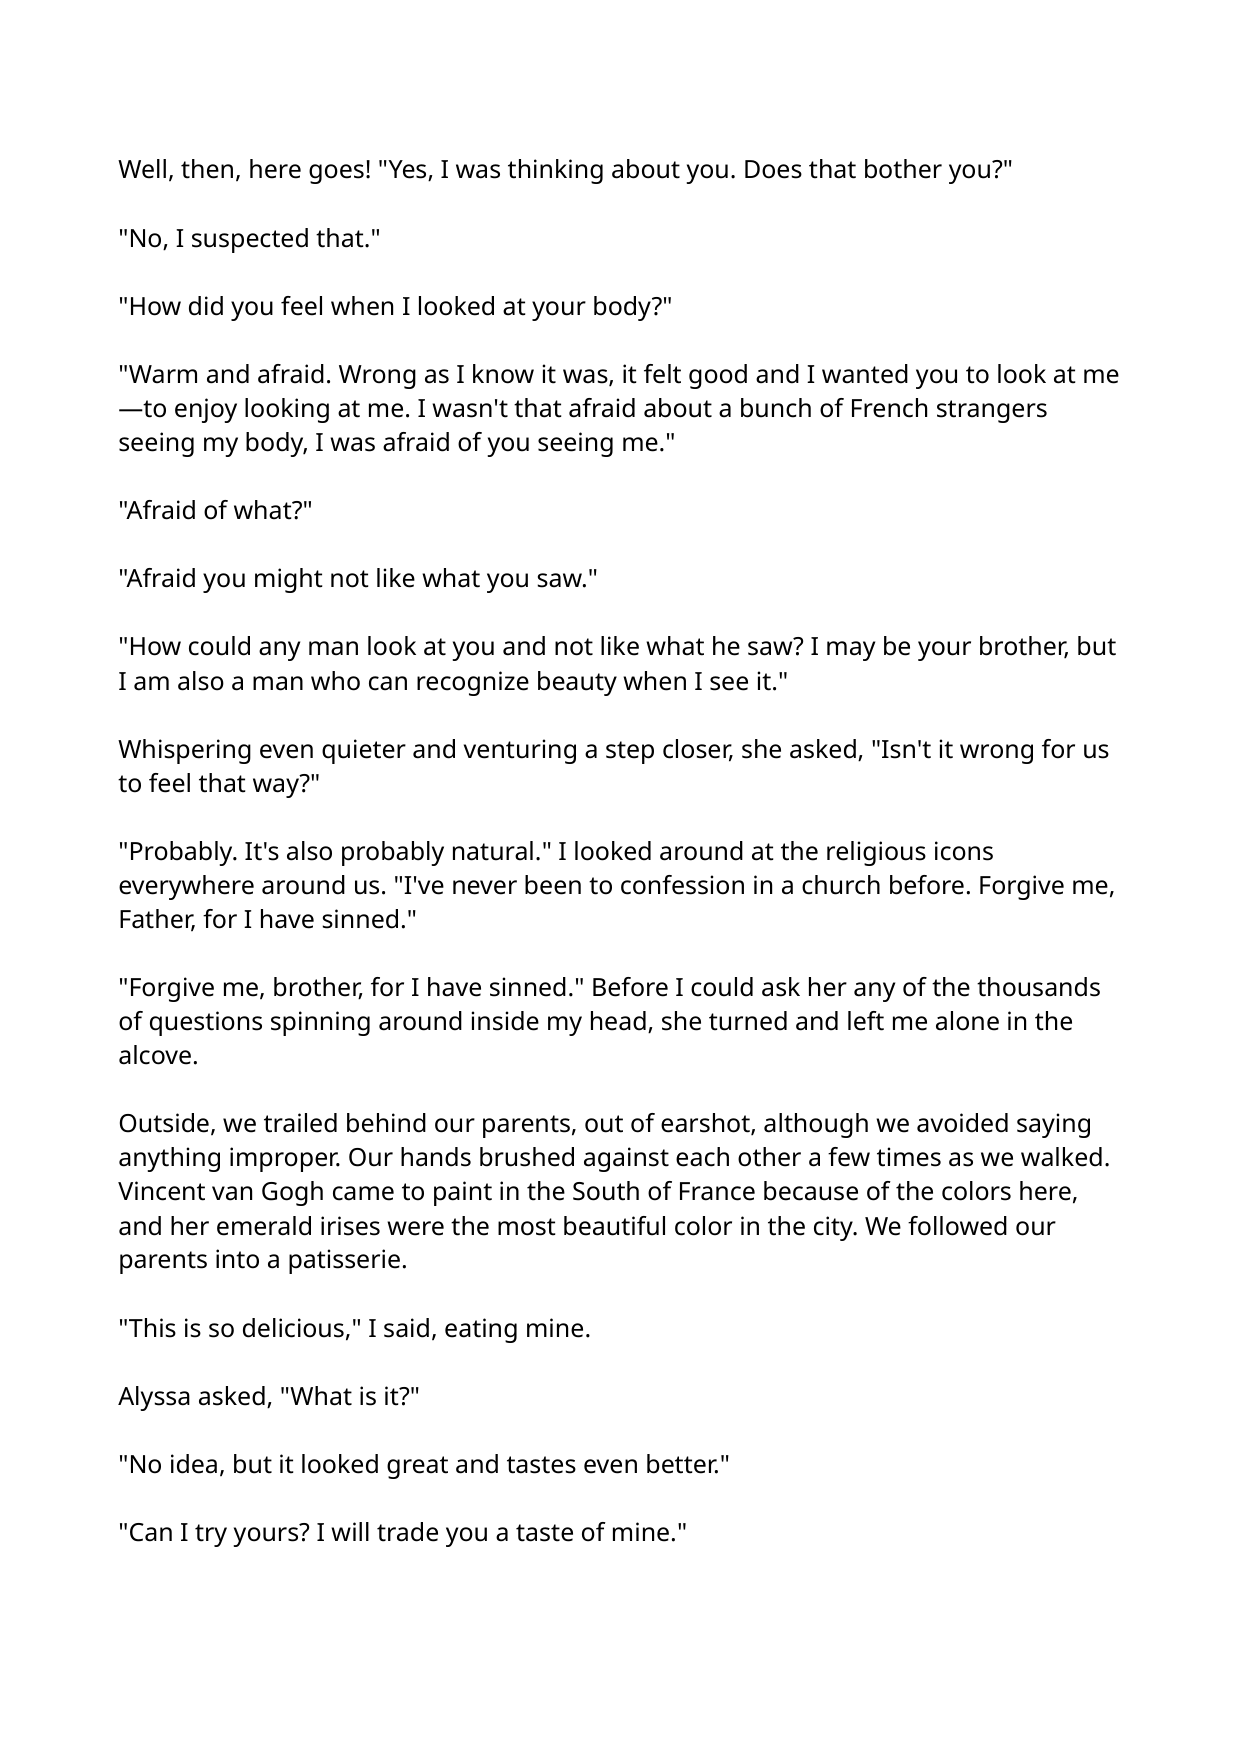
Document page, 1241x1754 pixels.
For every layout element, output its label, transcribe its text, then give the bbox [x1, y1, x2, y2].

text "Afraid you might not like what you saw." [118, 561, 1122, 595]
text "Probably. It's also probably natural." I looked around at the religious icons everywhere around us. "I've never been to confession in a church before. Forgive me, Father, for I have sinned." [118, 833, 1122, 936]
text Outside, we trailed behind our parents, out of earshot, although we avoided saying anything improper. Our hands brushed against each other a few times as we walked. Vincent van Gogh came to paint in the South of France because of the colors here, and her emerald irises were the most beautiful color in the city. We followed our parents into a patisserie. [118, 1106, 1122, 1276]
text "No idea, but it looked great and tastes even better." [118, 1447, 1122, 1481]
text "Can I try yours? I will trade you a taste of mine." [118, 1515, 1122, 1549]
text "No, I suspected that." [118, 220, 1122, 254]
text "How could any man look at you and not like what he saw? I may be your brother, but I am also a man who can recognize beauty when I see it." [118, 629, 1122, 697]
text "How did you feel when I looked at your body?" [118, 288, 1122, 322]
text "Forgive me, brother, for I have sinned." Before I could ask her any of the thousands of questions spinning around inside my head, she turned and left me alone in the alcove. [118, 970, 1122, 1072]
text Well, then, here goes! "Yes, I was thinking about you. Does that bother you?" [118, 152, 1122, 186]
text Whispering even quieter and venturing a step closer, she asked, "Isn't it wrong for us to feel that way?" [118, 731, 1122, 799]
text Alyssa asked, "What is it?" [118, 1378, 1122, 1412]
text "Afraid of what?" [118, 493, 1122, 527]
text "Warm and afraid. Wrong as I know it was, it felt good and I wanted you to look at me—to enjoy looking at me. I wasn't that afraid about a bunch of French strangers seeing my body, I was afraid of you seeing me." [118, 357, 1122, 459]
text "This is so delicious," I said, eating mine. [118, 1310, 1122, 1344]
